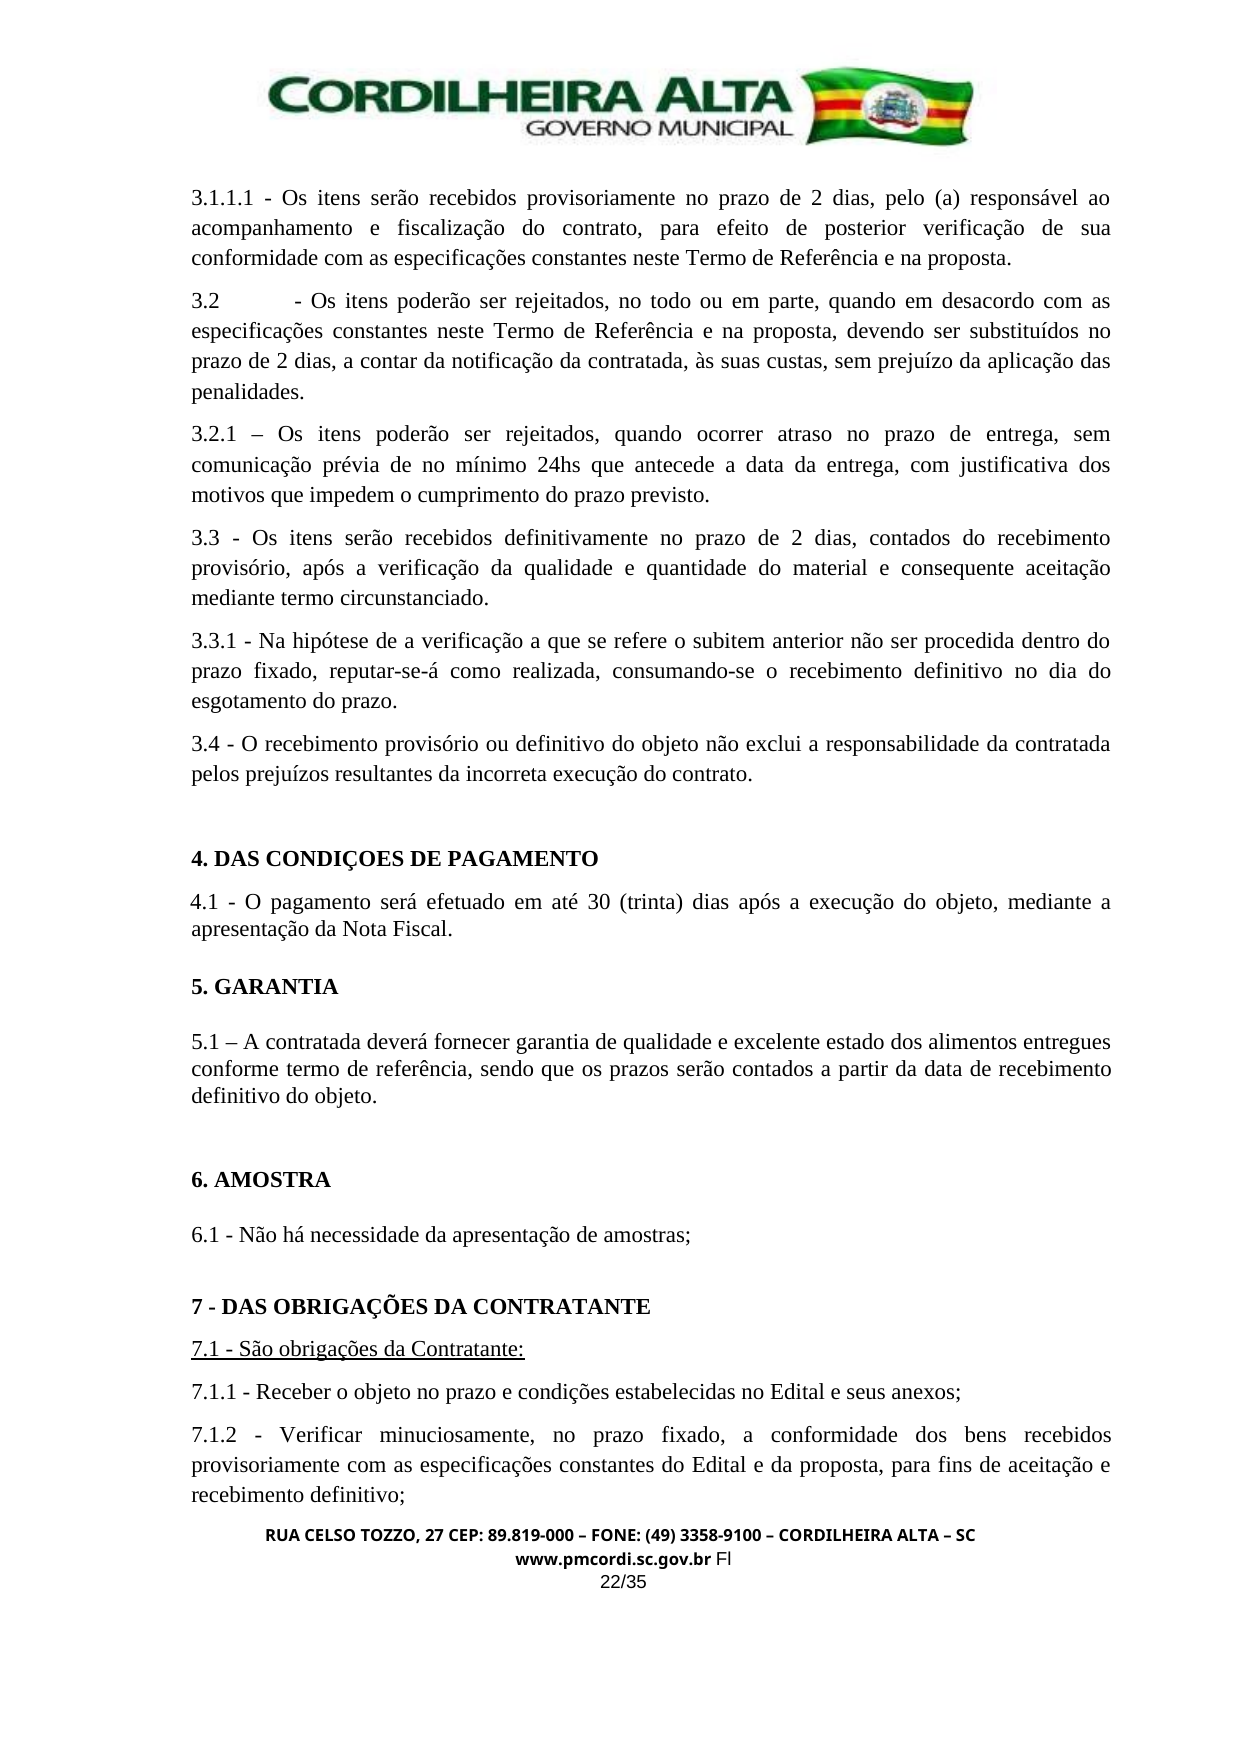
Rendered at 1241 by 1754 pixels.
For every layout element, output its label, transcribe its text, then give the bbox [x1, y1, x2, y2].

text 4. DAS CONDIÇOES DE PAGAMENTO [191, 845, 1113, 872]
text 6.1 - Não há necessidade da apresentação de amostras; [191, 1222, 1113, 1248]
text 3.2.1 – Os itens poderão ser rejeitados, quando ocorrer atraso no prazo de entrega, sem comunicação prévia de no mínimo 24hs que antecede a data da entrega, com justificativa dos motivos que impedem o cumprimento do prazo previsto. [191, 420, 1113, 507]
text 5.1 – A contratada deverá fornecer garantia de qualidade e excelente estado dos alimentos entregues conforme termo de referência, sendo que os prazos serão contados a partir da data de recebimento definitivo do objeto. [191, 1028, 1113, 1108]
text 3.1.1.1 - Os itens serão recebidos provisoriamente no prazo de 2 dias, pelo (a) responsável ao acompanhamento e fiscalização do contrato, para efeito de posterior verificação de sua conformidade com as especificações constantes neste Termo de Referência e na proposta. [191, 184, 1113, 271]
picture [245, 43, 997, 171]
text 3.2 - Os itens poderão ser rejeitados, no todo ou em parte, quando em desacordo com as especificações constantes neste Termo de Referência e na proposta, devendo ser substituídos no prazo de 2 dias, a contar da notificação da contratada, às suas custas, sem prejuízo da aplicação das penalidades. [191, 287, 1113, 404]
text 3.3 - Os itens serão recebidos definitivamente no prazo de 2 dias, contados do recebimento provisório, após a verificação da qualidade e quantidade do material e consequente aceitação mediante termo circunstanciado. [191, 523, 1113, 610]
text 4.1 - O pagamento será efetuado em até 30 (trinta) dias após a execução do objeto, mediante a apresentação da Nota Fiscal. [190, 888, 1113, 942]
text 7.1.2 - Verificar minuciosamente, no prazo fixado, a conformidade dos bens recebidos provisoriamente com as especificações constantes do Edital e da proposta, para fins de aceitação e recebimento definitivo; [191, 1421, 1113, 1508]
text 6. AMOSTRA [191, 1167, 1114, 1193]
text 7.1.1 - Receber o objeto no prazo e condições estabelecidas no Edital e seus anexos; [191, 1378, 1113, 1404]
text 7 - DAS OBRIGAÇÕES DA CONTRATANTE [191, 1293, 1113, 1319]
text 5. GARANTIA [191, 973, 1114, 999]
text 3.4 - O recebimento provisório ou definitivo do objeto não exclui a responsabilidade da contratada pelos prejuízos resultantes da incorreta execução do contrato. [191, 730, 1113, 786]
text 7.1 - São obrigações da Contratante: [191, 1336, 1113, 1362]
text 3.3.1 - Na hipótese de a verificação a que se refere o subitem anterior não ser procedida dentro do prazo fixado, reputar-se-á como realizada, consumando-se o recebimento definitivo no dia do esgotamento do prazo. [191, 627, 1113, 713]
